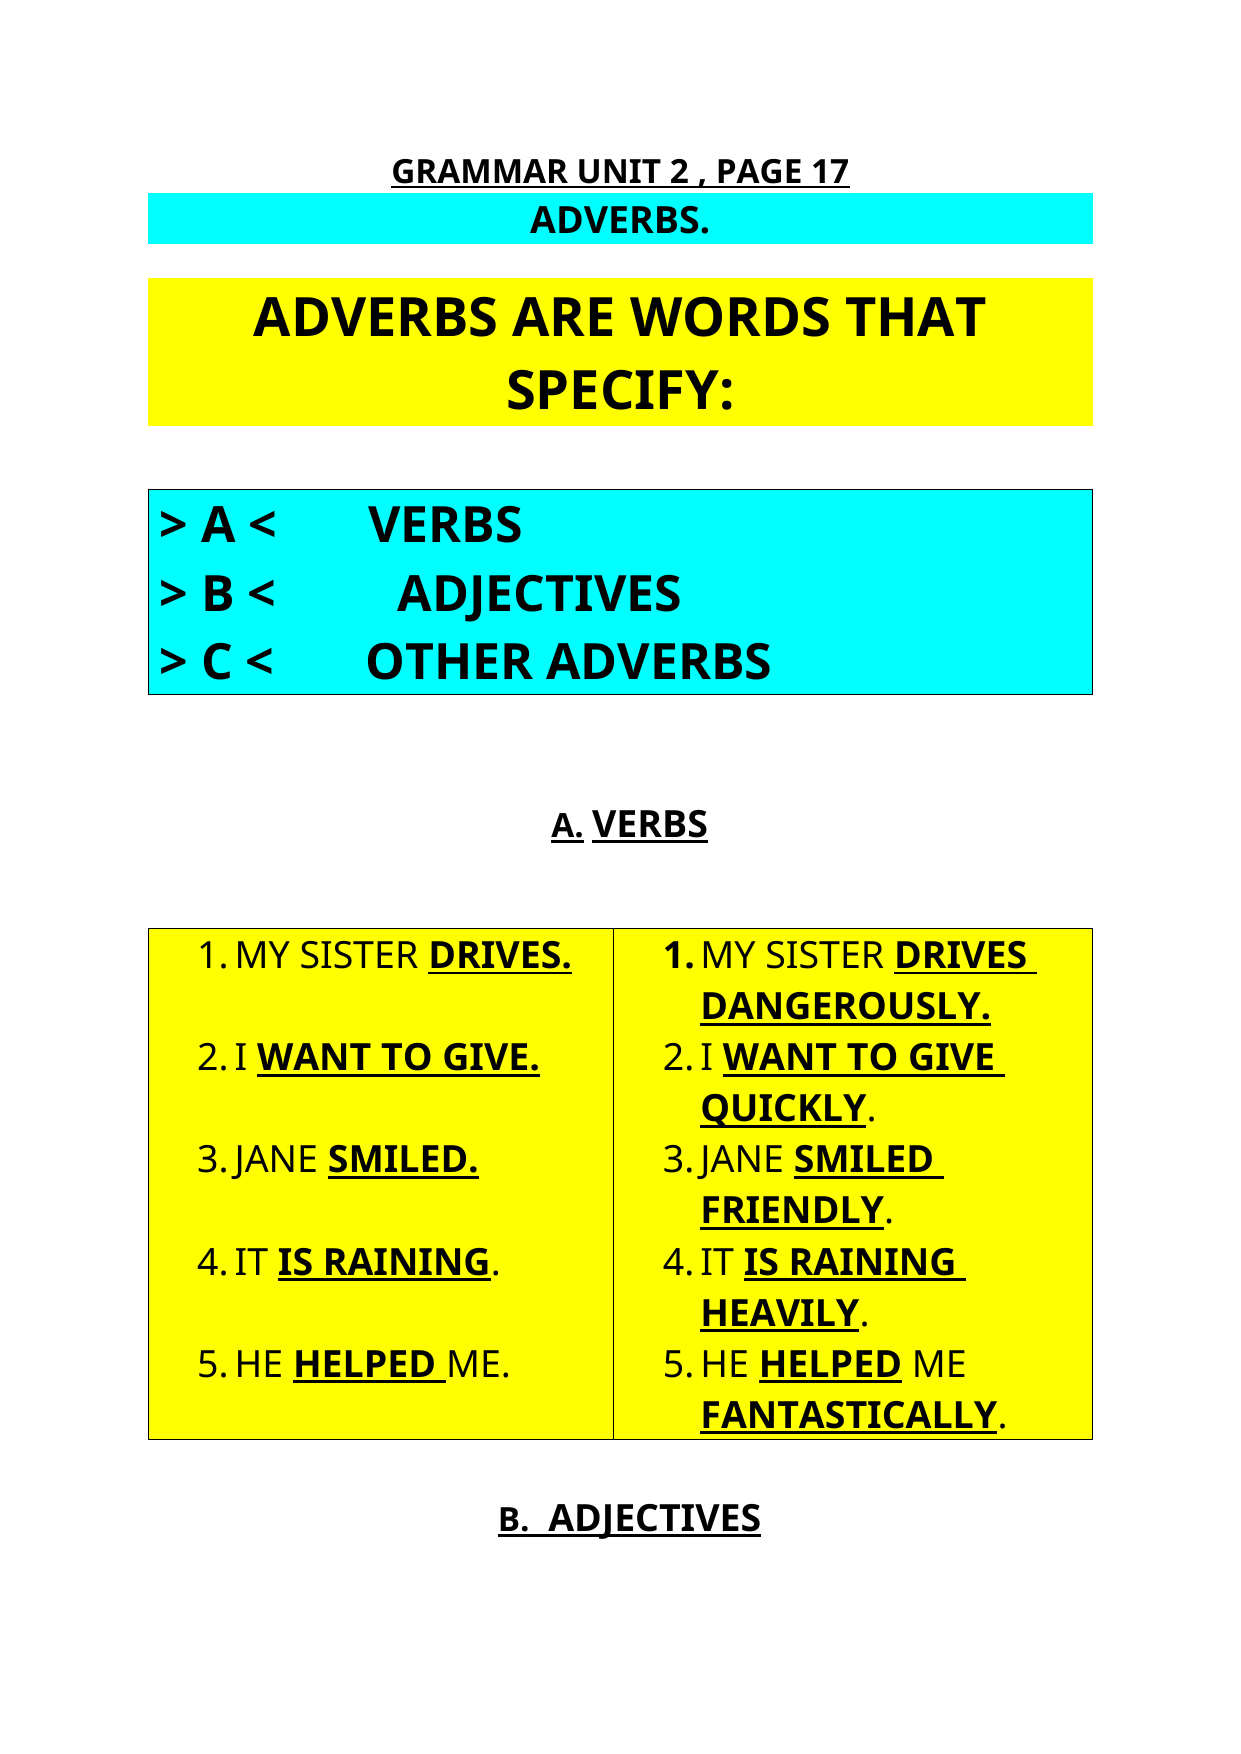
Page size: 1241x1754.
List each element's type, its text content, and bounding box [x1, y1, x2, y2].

list ADJECTIVES [166, 1491, 1093, 1542]
list VERBS [166, 797, 1093, 848]
table_header > A < VERBS > B < ADJECTIVES > C < OTHER ADVERBS [149, 490, 1092, 694]
text GRAMMAR UNIT 2 , PAGE 17 [148, 148, 1093, 193]
table_header MY SISTER DRIVES. I WANT TO GIVE. JANE SMILED. IT IS RAINING. HE HELPED ME. [149, 929, 613, 1439]
table_header MY SISTER DRIVES DANGEROUSLY. I WANT TO GIVE QUICKLY. JANE SMILED FRIENDLY. IT IS RAINING HEAVILY. HE HELPED ME FANTASTICALLY. [614, 929, 1092, 1439]
text ADVERBS ARE WORDS THAT SPECIFY: [148, 278, 1093, 426]
text ADVERBS. [148, 193, 1093, 244]
